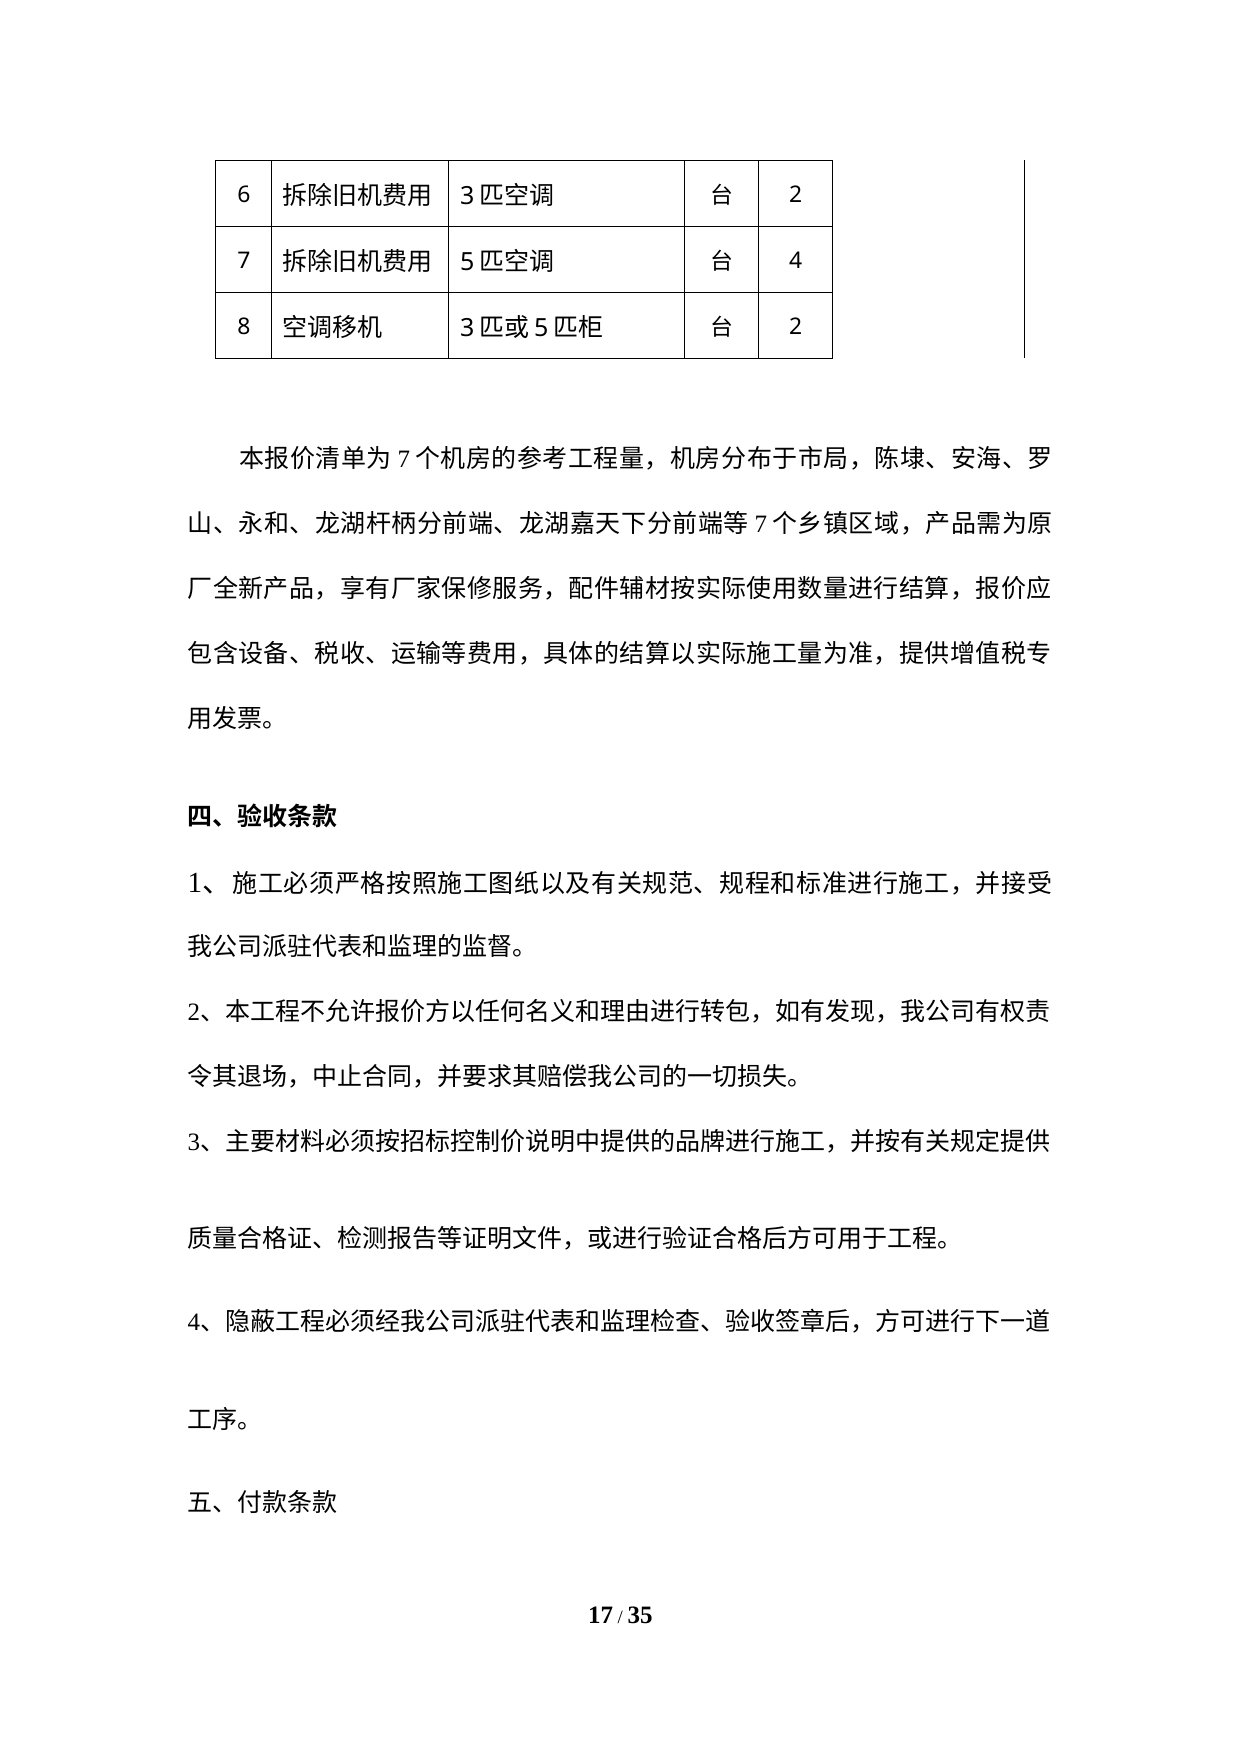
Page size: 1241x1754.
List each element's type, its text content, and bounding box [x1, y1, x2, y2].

table_cell 3匹或5匹柜 [449, 293, 684, 358]
table_cell 空调移机 [272, 293, 448, 358]
table_cell 5匹空调 [449, 227, 684, 292]
table_cell 拆除旧机费用 [272, 161, 448, 226]
text 五、付款条款 [187, 1468, 1053, 1533]
table_cell 台 [685, 161, 758, 226]
table_cell 4 [759, 227, 832, 292]
table_cell 台 [685, 293, 758, 358]
table_cell 6 [216, 161, 271, 226]
text 四、验收条款 [187, 782, 1053, 847]
text 2、本工程不允许报价方以任何名义和理由进行转包，如有发现，我公司有权责令其退场，中止合同，并要求其赔偿我公司的一切损失。 [187, 977, 1053, 1107]
text 1、施工必须严格按照施工图纸以及有关规范、规程和标准进行施工，并接受我公司派驻代表和监理的监督。 [187, 847, 1053, 977]
table_cell 3匹空调 [449, 161, 684, 226]
table_cell 拆除旧机费用 [272, 227, 448, 292]
table_cell 台 [685, 227, 758, 292]
table_cell 8 [216, 293, 271, 358]
table_cell 2 [759, 161, 832, 226]
text 4、隐蔽工程必须经我公司派驻代表和监理检查、验收签章后，方可进行下一道工序。 [187, 1287, 1053, 1450]
table_cell 7 [216, 227, 271, 292]
text 3、主要材料必须按招标控制价说明中提供的品牌进行施工，并按有关规定提供质量合格证、检测报告等证明文件，或进行验证合格后方可用于工程。 [187, 1107, 1053, 1269]
text 本报价清单为7个机房的参考工程量，机房分布于市局，陈埭、安海、罗山、永和、龙湖杆柄分前端、龙湖嘉天下分前端等7个乡镇区域，产品需为原厂全新产品，享有厂家保修服务，配件辅材按实际使用数量进行结算，报价应包含设备、税收、运输等费用，具体的结算以实际施工量为准，提供增值税专用发票。 [187, 424, 1053, 749]
table_cell 2 [759, 293, 832, 358]
